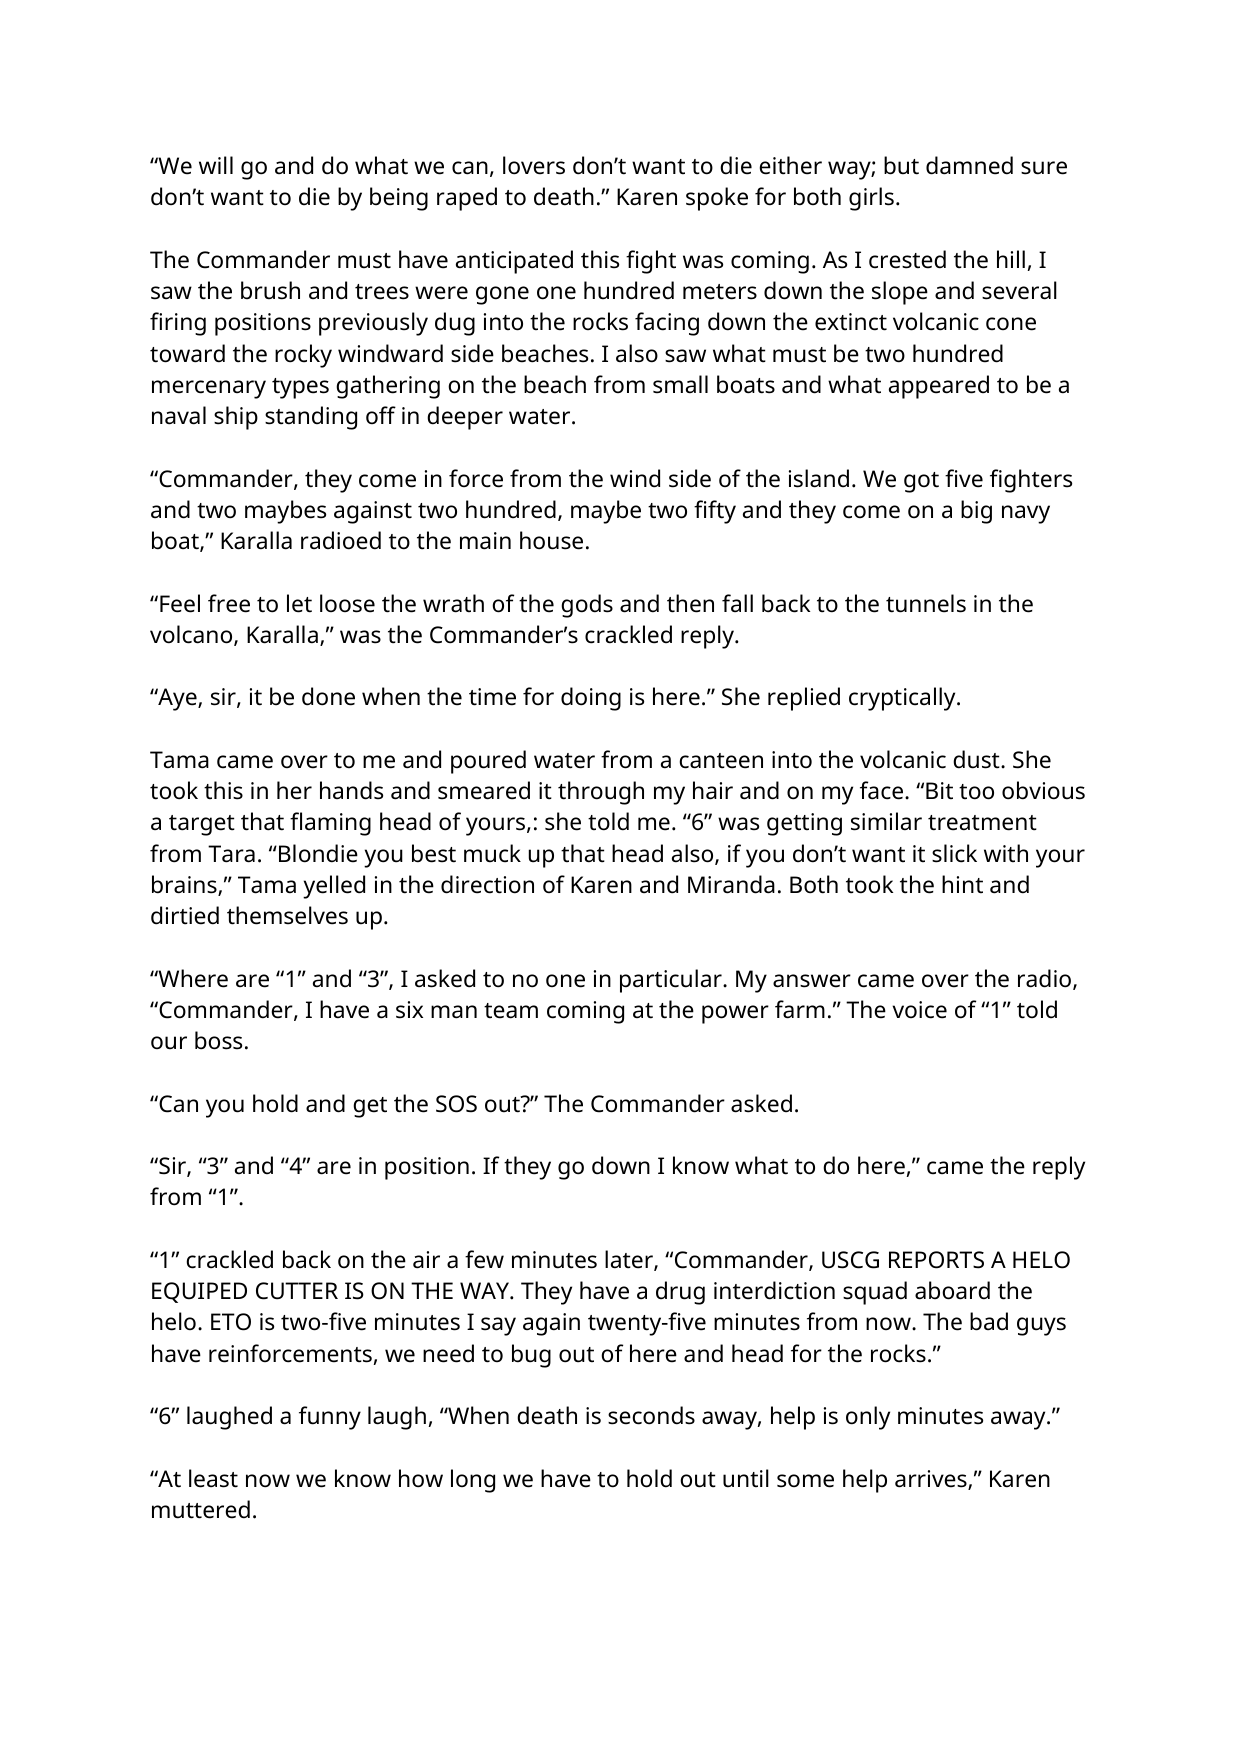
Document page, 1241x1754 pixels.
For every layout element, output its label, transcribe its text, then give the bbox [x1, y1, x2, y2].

text Tama came over to me and poured water from a canteen into the volcanic dust. She took this in her hands and smeared it through my hair and on my face. “Bit too obvious a target that flaming head of yours,: she told me. “6” was getting similar treatment from Tara. “Blondie you best muck up that head also, if you don’t want it slick with your brains,” Tama yelled in the direction of Karen and Miranda. Both took the hint and dirtied themselves up. [150, 744, 1090, 931]
text “1” crackled back on the air a few minutes later, “Commander, USCG REPORTS A HELO EQUIPED CUTTER IS ON THE WAY. They have a drug interdiction squad aboard the helo. ETO is two-five minutes I say again twenty-five minutes from now. The bad guys have reinforcements, we need to bug out of here and head for the rocks.” [150, 1244, 1090, 1369]
text “Feel free to let loose the wrath of the gods and then fall back to the tunnels in the volcano, Karalla,” was the Commander’s crackled reply. [150, 587, 1090, 650]
text “Can you hold and get the SOS out?” The Commander asked. [150, 1087, 1090, 1119]
text “Where are “1” and “3”, I asked to no one in particular. My answer came over the radio, “Commander, I have a six man team coming at the power farm.” The voice of “1” told our boss. [150, 962, 1090, 1056]
text “6” laughed a funny laugh, “When death is seconds away, help is only minutes away.” [150, 1400, 1090, 1431]
text The Commander must have anticipated this fight was coming. As I crested the hill, I saw the brush and trees were gone one hundred meters down the slope and several firing positions previously dug into the rocks facing down the extinct volcanic cone toward the rocky windward side beaches. I also saw what must be two hundred mercenary types gathering on the beach from small boats and what appeared to be a naval ship standing off in deeper water. [150, 244, 1090, 431]
text “Aye, sir, it be done when the time for doing is here.” She replied cryptically. [150, 681, 1090, 712]
text “We will go and do what we can, lovers don’t want to die either way; but damned sure don’t want to die by being raped to death.” Karen spoke for both girls. [150, 150, 1090, 212]
text “At least now we know how long we have to hold out until some help arrives,” Karen muttered. [150, 1462, 1090, 1525]
text “Commander, they come in force from the wind side of the island. We got five fighters and two maybes against two hundred, maybe two fifty and they come on a big navy boat,” Karalla radioed to the main house. [150, 462, 1090, 556]
text “Sir, “3” and “4” are in position. If they go down I know what to do here,” came the reply from “1”. [150, 1150, 1090, 1212]
